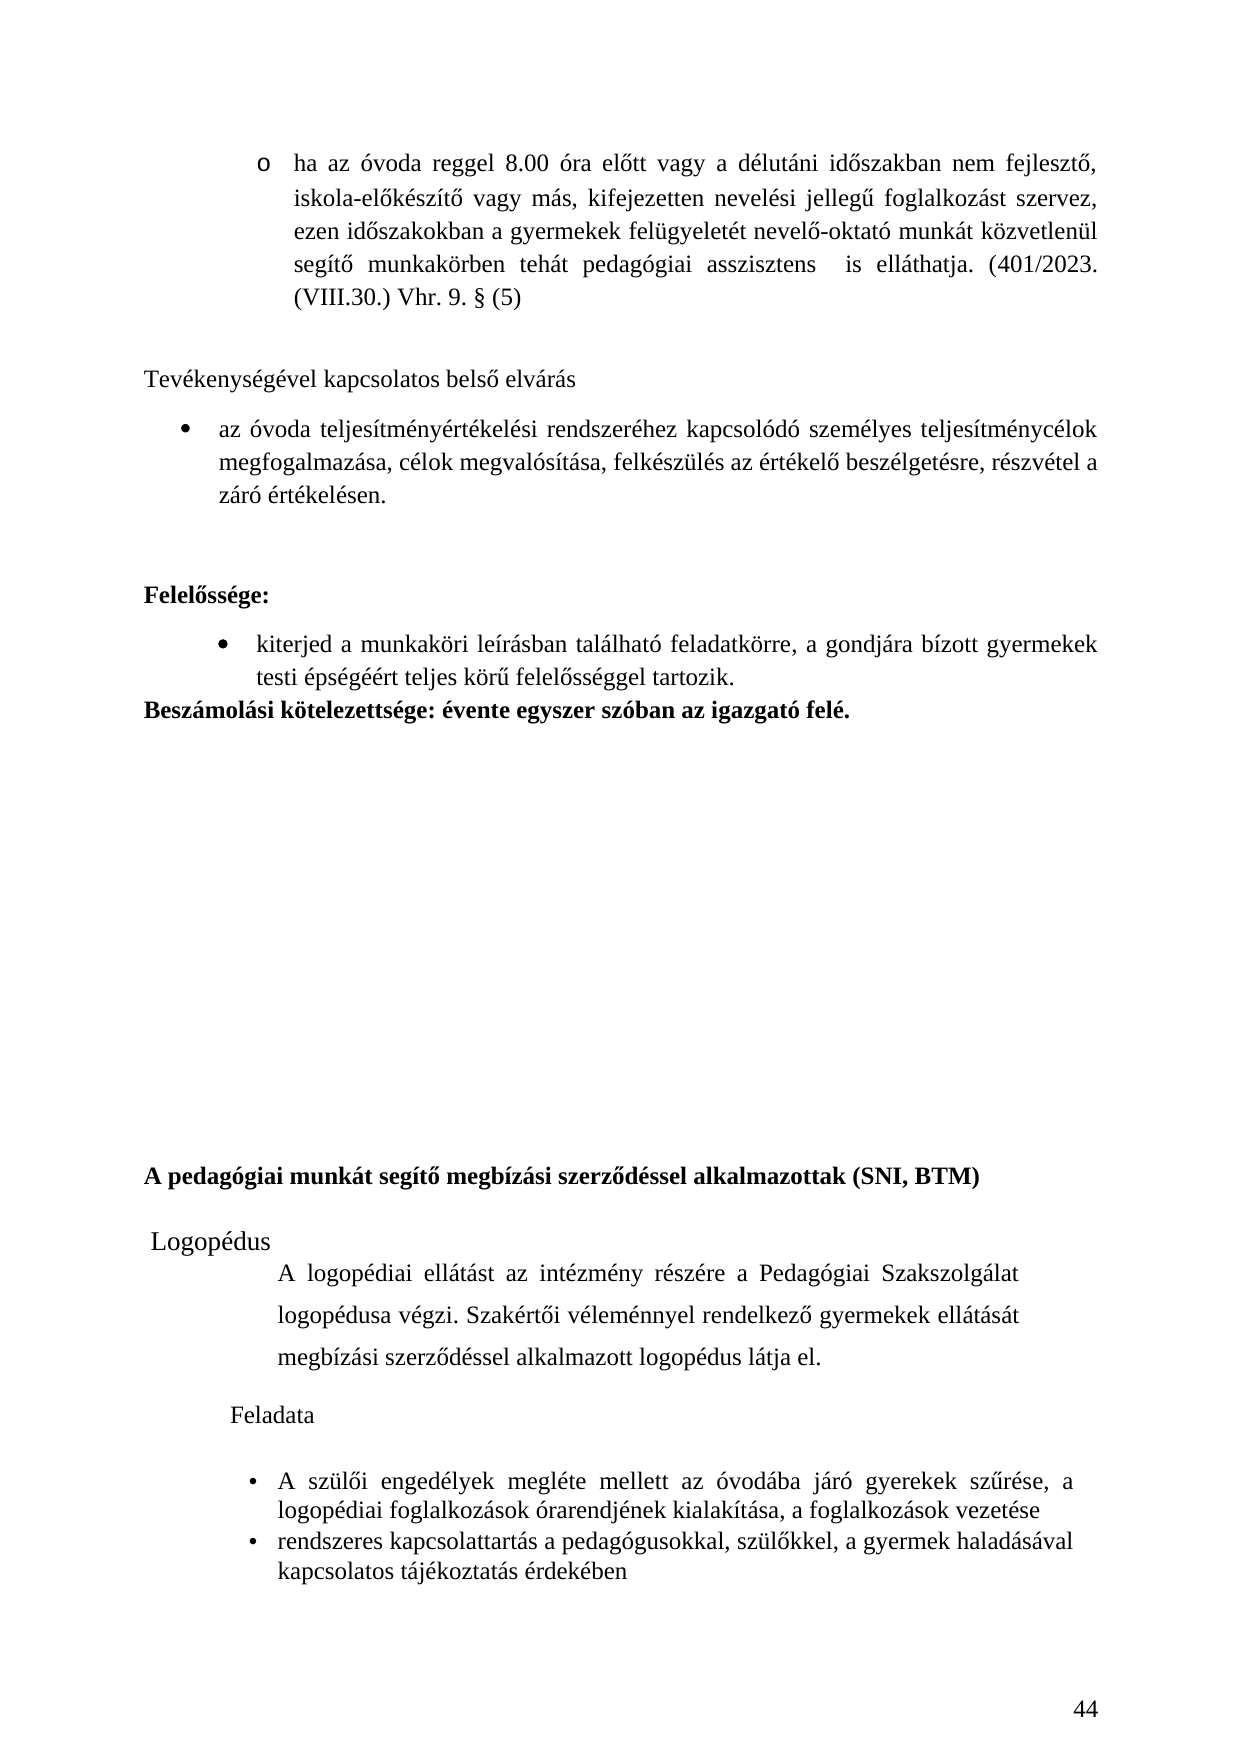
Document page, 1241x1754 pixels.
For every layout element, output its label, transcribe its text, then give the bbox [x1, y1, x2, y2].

list ha az óvoda reggel 8.00 óra előtt vagy a délutáni időszakban nem fejlesztő, iskola-előkészítő vagy más, kifejezetten nevelési jellegű foglalkozást szervez, ezen időszakokban a gyermekek felügyeletét nevelő-oktató munkát közvetlenül segítő munkakörben tehát pedagógiai asszisztens is elláthatja. (401/2023. (VIII.30.) Vhr. 9. § (5) [256, 148, 1098, 311]
text Feladata [230, 1400, 1096, 1429]
list A szülői engedélyek megléte mellett az óvodába járó gyerekek szűrése, a logopédiai foglalkozások órarendjének kialakítása, a foglalkozások vezetése [249, 1466, 1074, 1524]
text A logopédiai ellátást az intézmény részére a Pedagógiai Szakszolgálat logopédusa végzi. Szakértői véleménnyel rendelkező gyermekek ellátását megbízási szerződéssel alkalmazott logopédus látja el. [277, 1258, 1020, 1371]
text Beszámolási kötelezettsége: évente egyszer szóban az igazgató felé. [143, 695, 1098, 724]
list kiterjed a munkaköri leírásban található feladatkörre, a gondjára bízott gyermekek testi épségéért teljes körű felelősséggel tartozik. [218, 629, 1098, 691]
text Tevékenységével kapcsolatos belső elvárás [143, 364, 1098, 393]
text A pedagógiai munkát segítő megbízási szerződéssel alkalmazottak (SNI, BTM) [143, 1161, 1096, 1190]
list rendszeres kapcsolattartás a pedagógusokkal, szülőkkel, a gyermek haladásával kapcsolatos tájékoztatás érdekében [249, 1526, 1074, 1585]
text Logopédus [143, 1225, 1098, 1256]
text Felelőssége: [143, 580, 1098, 608]
list az óvoda teljesítményértékelési rendszeréhez kapcsolódó személyes teljesítménycélok megfogalmazása, célok megvalósítása, felkészülés az értékelő beszélgetésre, részvétel a záró értékelésen. [181, 414, 1098, 509]
